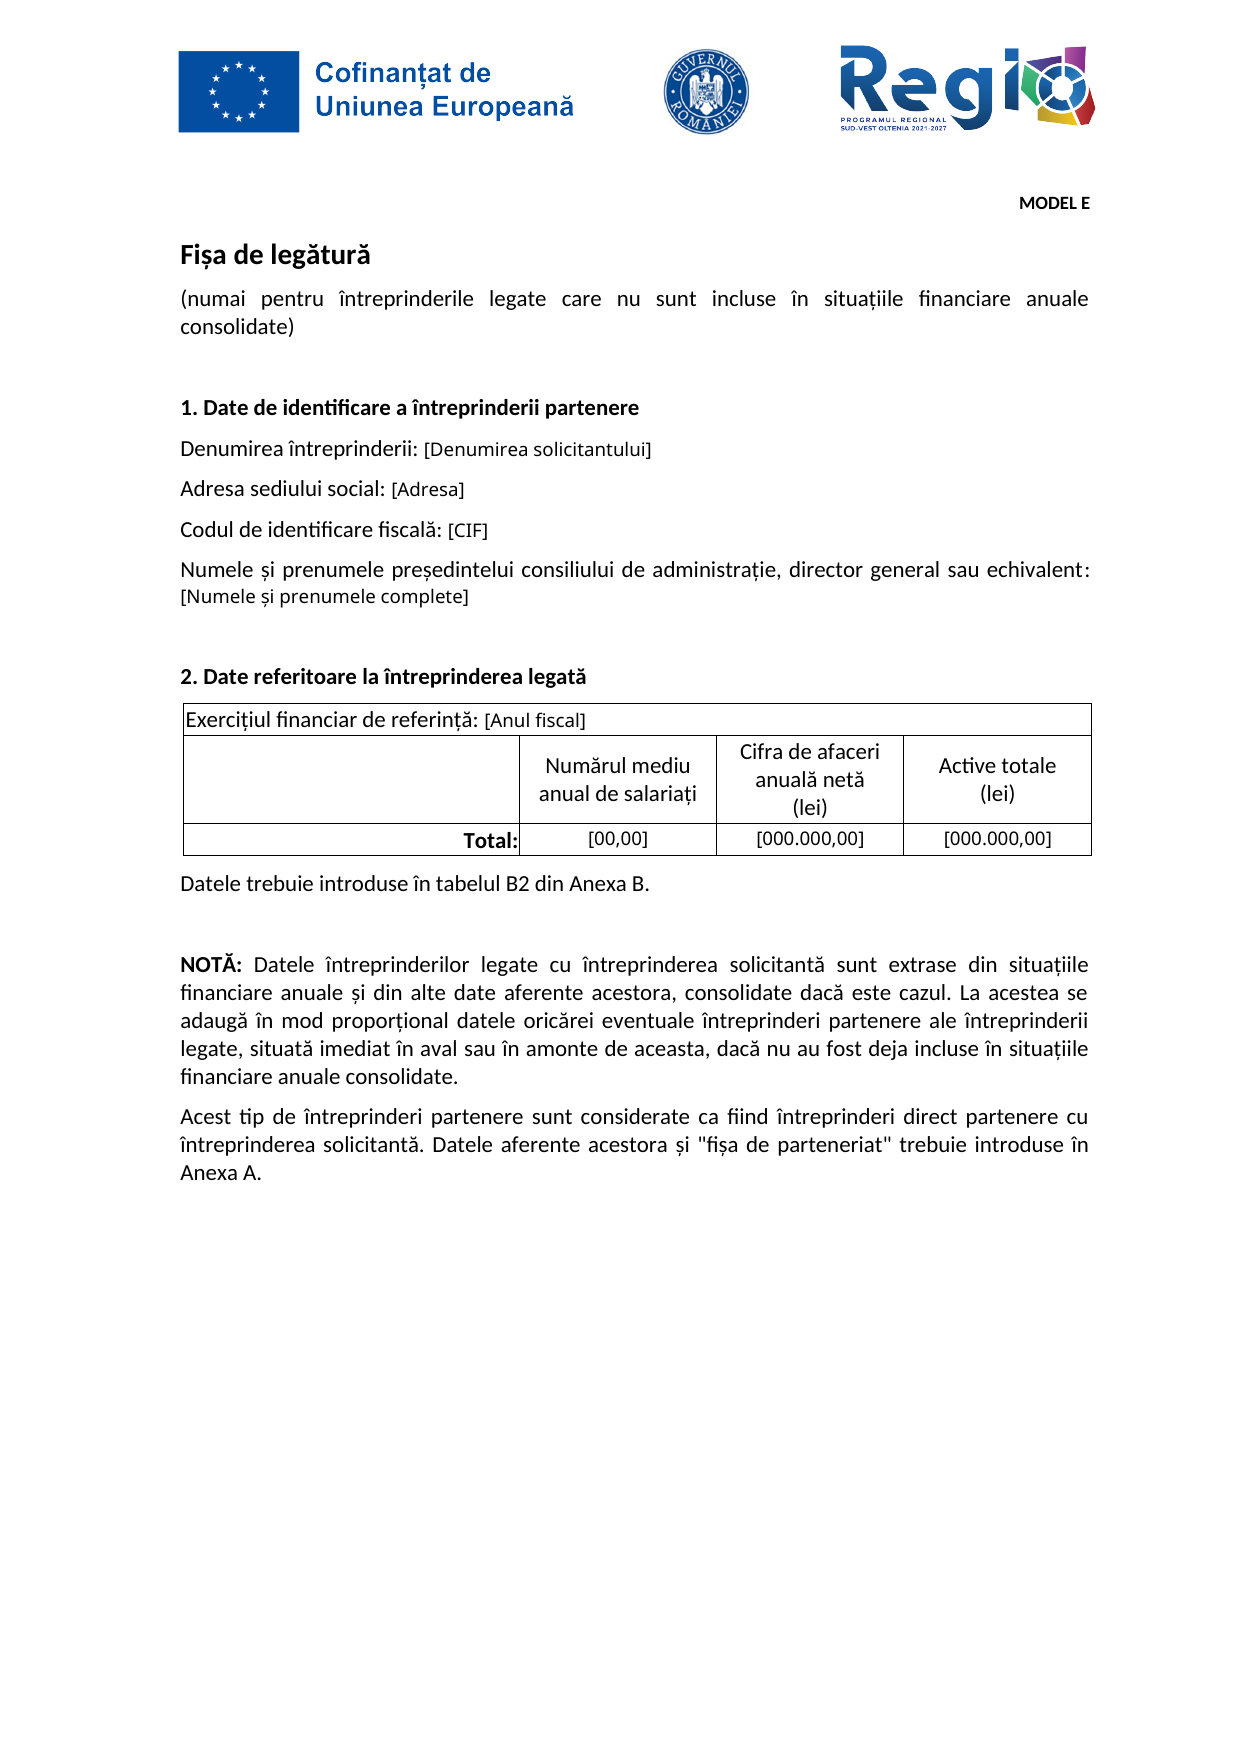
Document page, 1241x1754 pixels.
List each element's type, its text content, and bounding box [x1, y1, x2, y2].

table_cell [717, 824, 903, 855]
text Numele şi prenumele preşedintelui consiliului de administraţie, director general sau echivalent: [180, 556, 1090, 609]
text Codul de identificare fiscală: [180, 515, 1090, 543]
subtitle Fişa de legătură [180, 236, 1090, 272]
text Acest tip de întreprinderi partenere sunt considerate ca fiind întreprinderi direct partenere cu întreprinderea solicitantă. Datele aferente acestora şi "fişa de parteneriat" trebuie introduse în Anexa A. [180, 1102, 1090, 1187]
table_cell [520, 824, 716, 855]
table_cell Cifra de afaceri anuală netă (lei) [717, 736, 903, 823]
table_cell Numărul mediu anual de salariaţi [520, 736, 716, 823]
picture [173, 46, 576, 136]
picture [838, 44, 1097, 134]
picture [660, 47, 754, 136]
text NOTĂ: Datele întreprinderilor legate cu întreprinderea solicitantă sunt extrase din situaţiile financiare anuale şi din alte date aferente acestora, consolidate dacă este cazul. La acestea se adaugă în mod proporţional datele oricărei eventuale întreprinderi partenere ale întreprinderii legate, situată imediat în aval sau în amonte de aceasta, dacă nu au fost deja incluse în situaţiile financiare anuale consolidate. [180, 950, 1090, 1090]
table_cell [184, 736, 519, 823]
text 2. Date referitoare la întreprinderea legată [180, 662, 1090, 690]
text Datele trebuie introduse în tabelul B2 din Anexa B. [180, 869, 1090, 897]
text Denumirea întreprinderii: [180, 434, 1090, 462]
text (numai pentru întreprinderile legate care nu sunt incluse în situaţiile financiare anuale consolidate) [180, 284, 1090, 341]
table_cell Active totale (lei) [904, 736, 1091, 823]
table_header Exerciţiul financiar de referinţă: [184, 704, 1091, 735]
table_cell [904, 824, 1091, 855]
table_cell Total: [184, 824, 519, 855]
text Adresa sediului social: [180, 474, 1090, 503]
text 1. Date de identificare a întreprinderii partenere [180, 393, 1090, 422]
